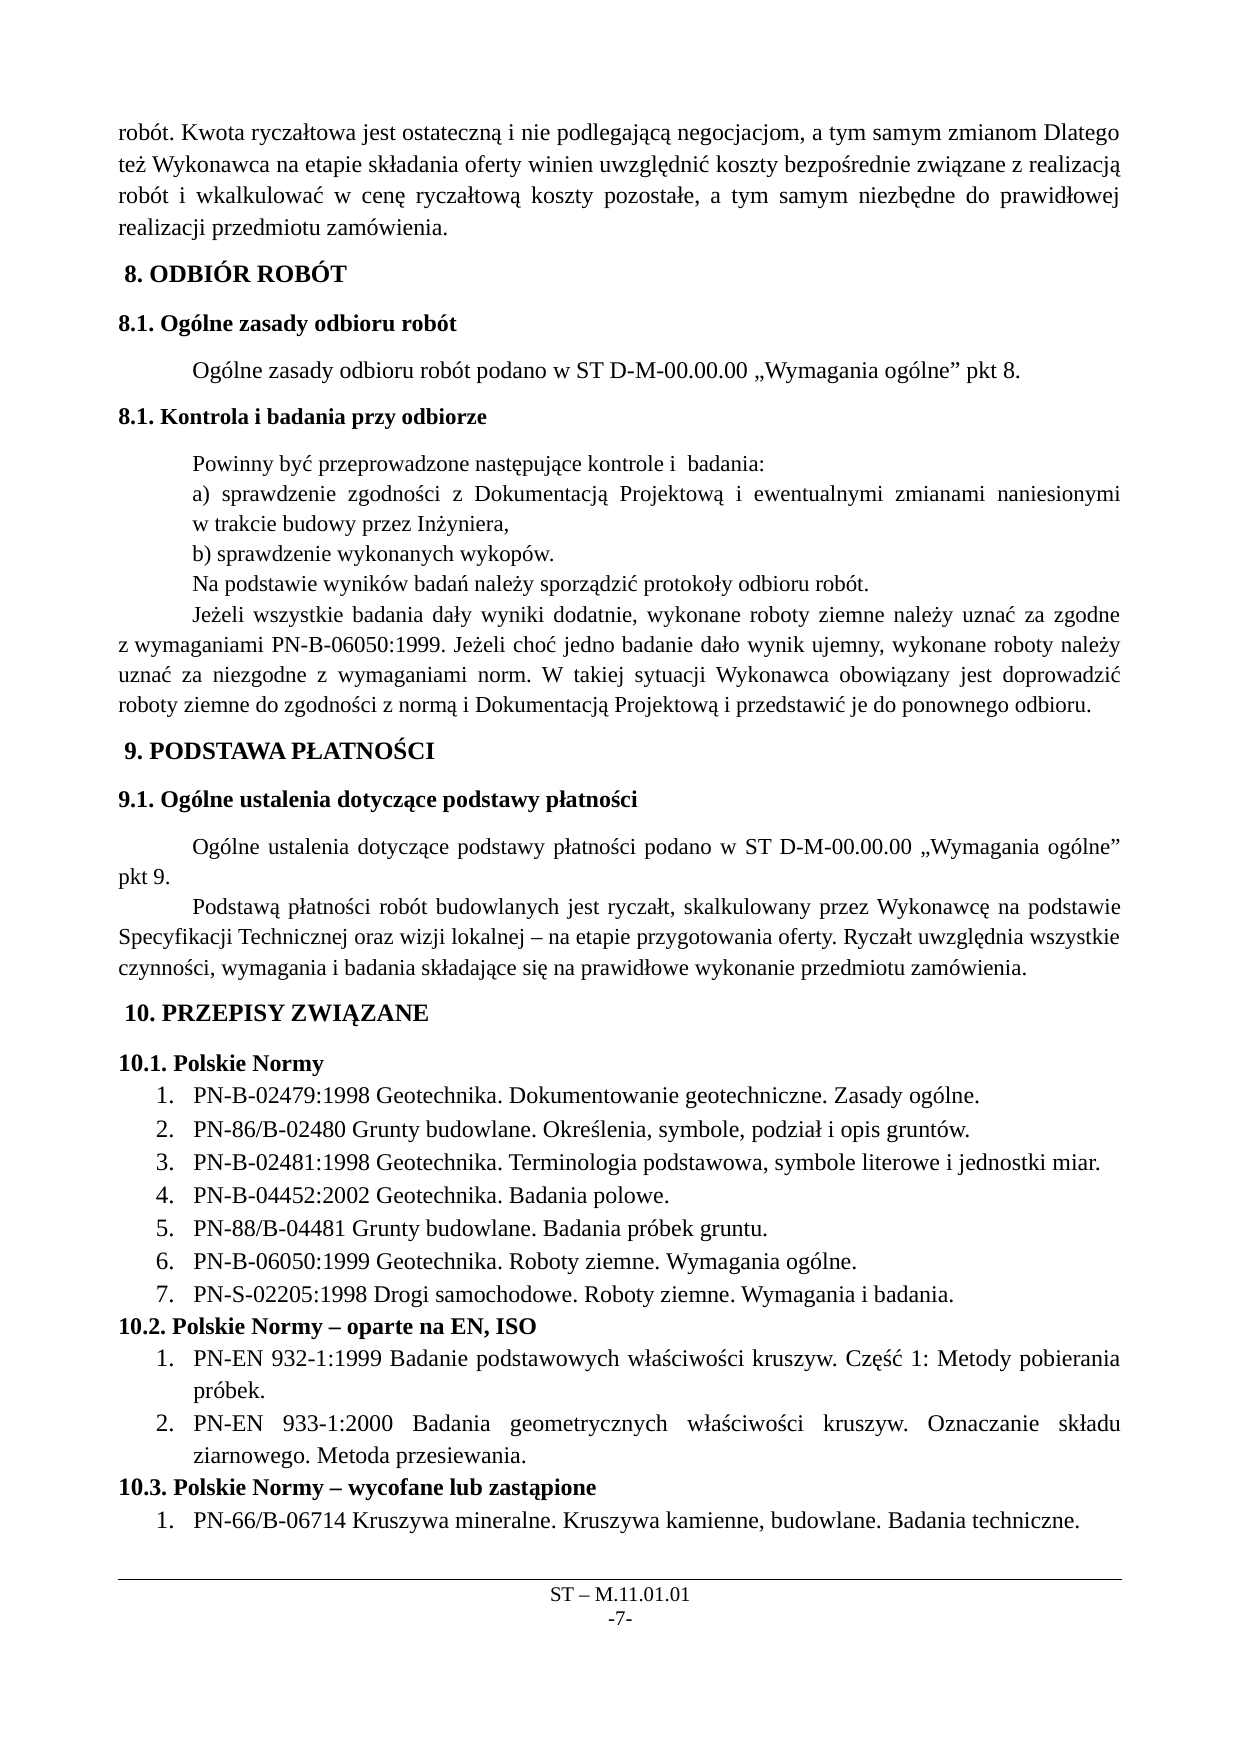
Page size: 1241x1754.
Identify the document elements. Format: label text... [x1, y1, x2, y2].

subtitle ODBIÓR ROBÓT [124, 259, 1122, 288]
subtitle PRZEPISY ZWIĄZANE [124, 998, 1122, 1027]
text Ogólne zasady odbioru robót podano w ST D-M-00.00.00 „Wymagania ogólne” pkt 8. [118, 356, 1122, 383]
subtitle PODSTAWA PŁATNOŚCI [124, 736, 1122, 765]
list PN-66/B-06714 Kruszywa mineralne. Kruszywa kamienne, budowlane. Badania techniczne. [156, 1505, 1122, 1534]
text Podstawą płatności robót budowlanych jest ryczałt, skalkulowany przez Wykonawcę na podstawie Specyfikacji Technicznej oraz wizji lokalnej – na etapie przygotowania oferty. Ryczałt uwzględnia wszystkie czynności, wymagania i badania składające się na prawidłowe wykonanie przedmiotu zamówienia. [118, 893, 1122, 980]
text Powinny być przeprowadzone następujące kontrole i badania: [118, 450, 1122, 476]
text Jeżeli wszystkie badania dały wyniki dodatnie, wykonane roboty ziemne należy uznać za zgodne z wymaganiami PN-B-06050:1999. Jeżeli choć jedno badanie dało wynik ujemny, wykonane roboty należy uznać za niezgodne z wymaganiami norm. W takiej sytuacji Wykonawca obowiązany jest doprowadzić roboty ziemne do zgodności z normą i Dokumentacją Projektową i przedstawić je do ponownego odbioru. [118, 601, 1122, 718]
text Na podstawie wyników badań należy sporządzić protokoły odbioru robót. [118, 571, 1122, 597]
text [118, 118, 1122, 241]
text 10.3. Polskie Normy – wycofane lub zastąpione [118, 1472, 1122, 1501]
text 8.1. Kontrola i badania przy odbiorze [118, 402, 1122, 430]
list PN-B-06050:1999 Geotechnika. Roboty ziemne. Wymagania ogólne. [156, 1246, 1122, 1274]
list PN-B-02479:1998 Geotechnika. Dokumentowanie geotechniczne. Zasady ogólne. [156, 1081, 1122, 1109]
list PN-B-02481:1998 Geotechnika. Terminologia podstawowa, symbole literowe i jednostki miar. [156, 1147, 1122, 1175]
text 10.2. Polskie Normy – oparte na EN, ISO [118, 1312, 1122, 1339]
text b) sprawdzenie wykonanych wykopów. [192, 540, 1122, 567]
text 9.1. Ogólne ustalenia dotyczące podstawy płatności [118, 785, 1122, 813]
list PN-86/B-02480 Grunty budowlane. Określenia, symbole, podział i opis gruntów. [156, 1114, 1122, 1142]
list PN-88/B-04481 Grunty budowlane. Badania próbek gruntu. [156, 1213, 1122, 1241]
list PN-S-02205:1998 Drogi samochodowe. Roboty ziemne. Wymagania i badania. [156, 1279, 1122, 1307]
text 10.1. Polskie Normy [118, 1048, 1122, 1076]
list PN-EN 932-1:1999 Badanie podstawowych właściwości kruszyw. Część 1: Metody pobierania próbek. [156, 1343, 1122, 1404]
text a) sprawdzenie zgodności z Dokumentacją Projektową i ewentualnymi zmianami naniesionymi w trakcie budowy przez Inżyniera, [192, 480, 1122, 536]
list PN-B-04452:2002 Geotechnika. Badania polowe. [156, 1180, 1122, 1208]
text 8.1. Ogólne zasady odbioru robót [118, 309, 1122, 336]
list PN-EN 933-1:2000 Badania geometrycznych właściwości kruszyw. Oznaczanie składu ziarnowego. Metoda przesiewania. [156, 1408, 1122, 1468]
text Ogólne ustalenia dotyczące podstawy płatności podano w ST D-M-00.00.00 „Wymagania ogólne” pkt 9. [118, 833, 1122, 889]
